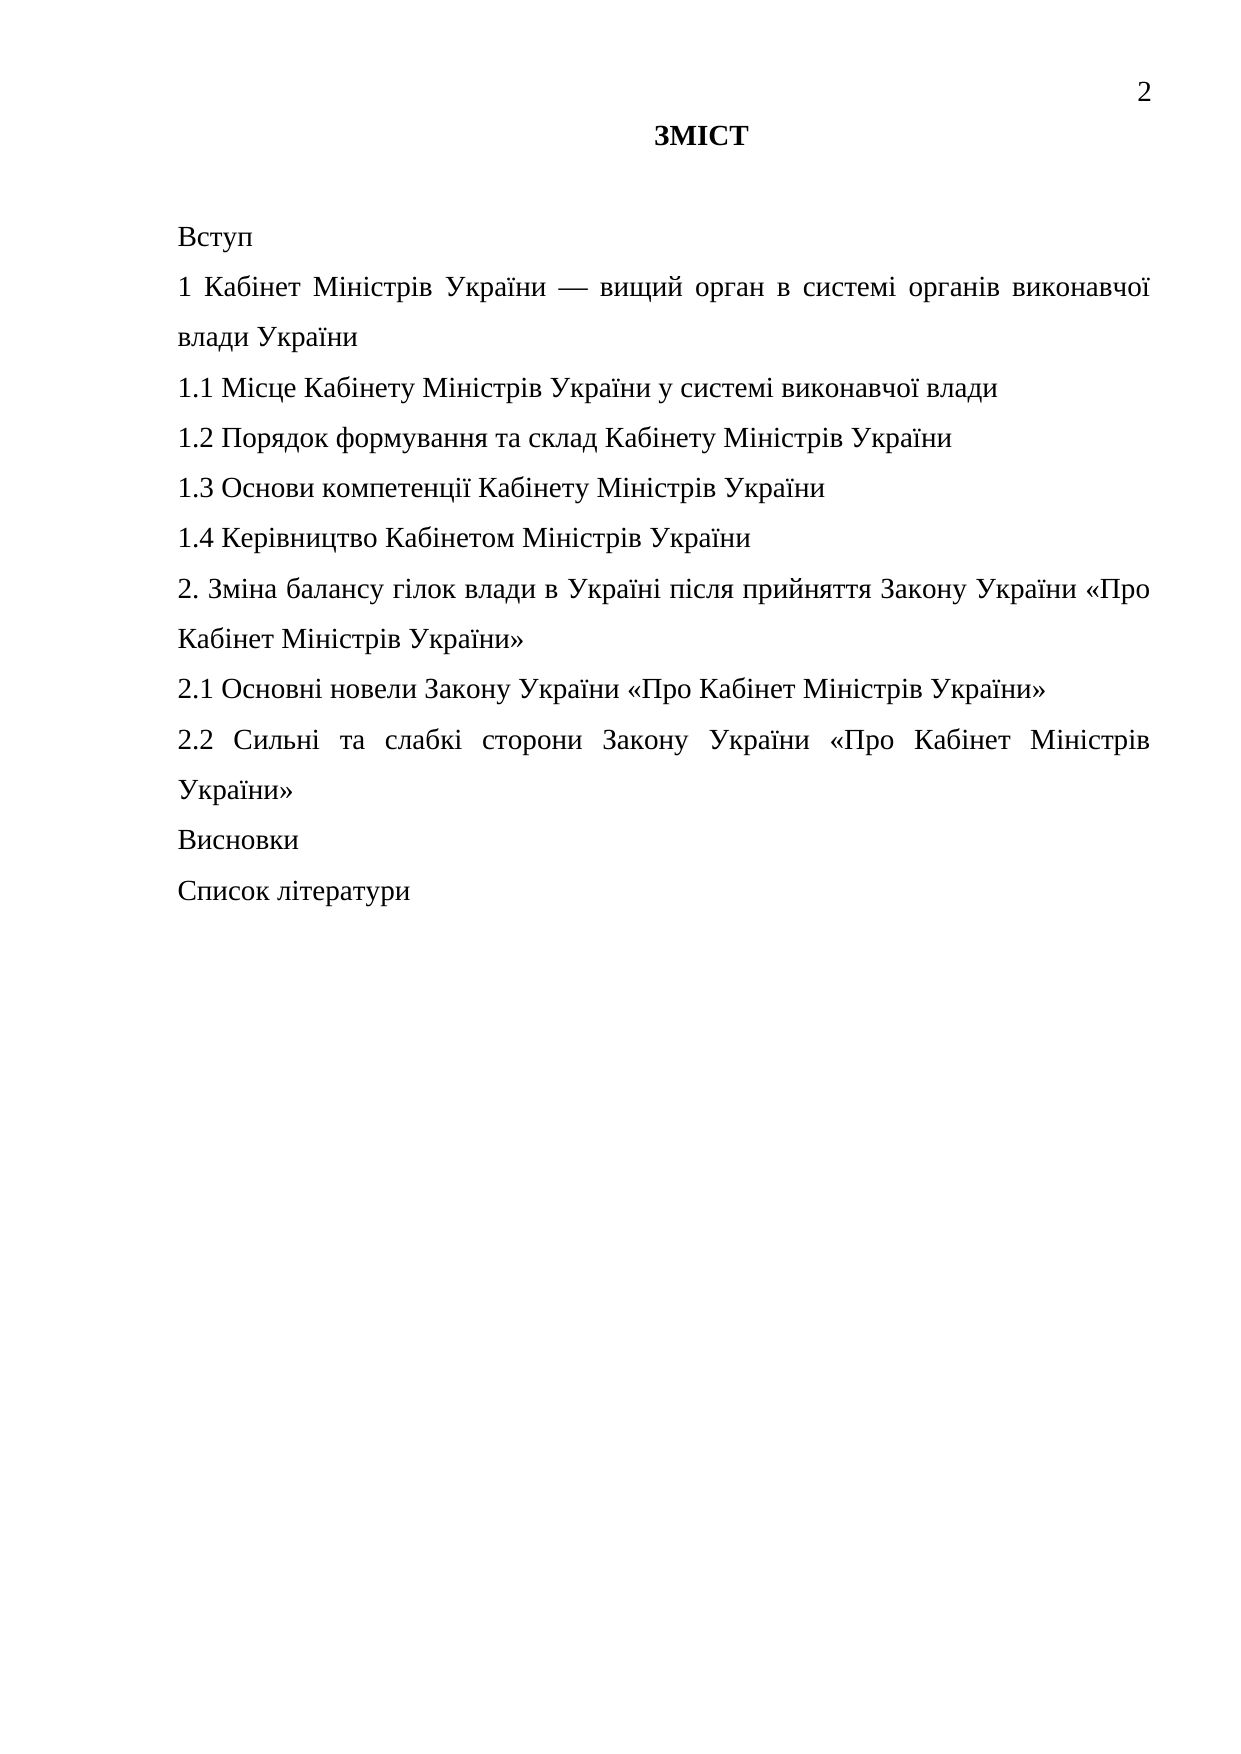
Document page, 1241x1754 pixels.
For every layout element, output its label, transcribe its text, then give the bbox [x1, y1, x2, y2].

text 1.1 Місце Кабінету Міністрів України у системі виконавчої влади [177, 370, 1152, 403]
text 1 Кабінет Міністрів України — вищий орган в системі органів виконавчої влади України [177, 269, 1152, 353]
text Зміст [177, 118, 1152, 152]
text Висновки [177, 822, 1152, 856]
text Список літератури [177, 873, 1152, 906]
text 2.2 Сильні та слабкі сторони Закону України «Про Кабінет Міністрів України» [177, 722, 1152, 806]
text 1.3 Основи компетенції Кабінету Міністрів України [177, 470, 1152, 504]
text 1.4 Керівництво Кабінетом Міністрів України [177, 521, 1152, 554]
text Вступ [177, 219, 1152, 252]
text 1.2 Порядок формування та склад Кабінету Міністрів України [177, 420, 1152, 453]
text 2.1 Основні новели Закону України «Про Кабінет Міністрів України» [177, 672, 1152, 705]
text 2. Зміна балансу гілок влади в Україні після прийняття Закону України «Про Кабінет Міністрів України» [177, 571, 1152, 655]
